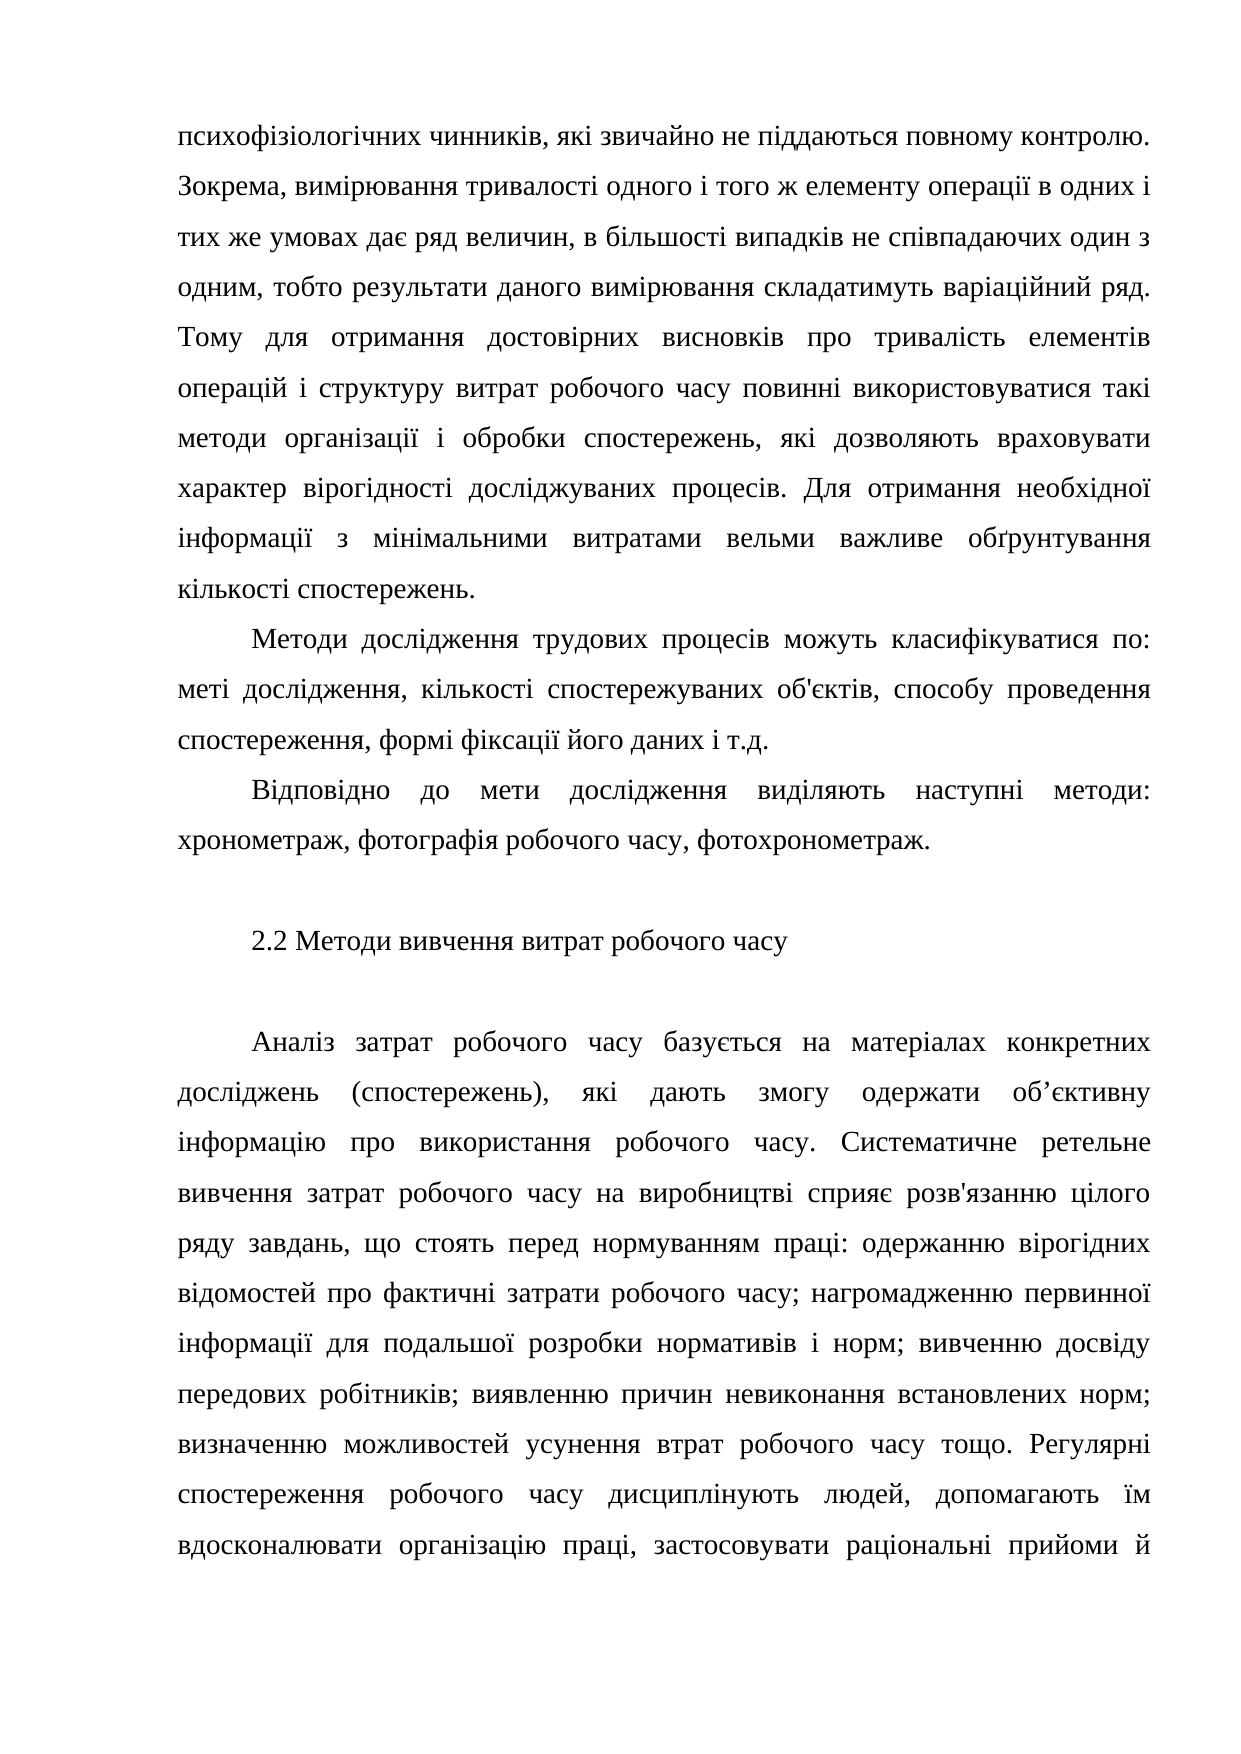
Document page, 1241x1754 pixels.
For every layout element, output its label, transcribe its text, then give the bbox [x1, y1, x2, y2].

text Методи дослідження трудових процесів можуть класифікуватися по: меті дослідження, кількості спостережуваних об'єктів, способу проведення спостереження, формі фіксації його даних і т.д. [177, 621, 1152, 755]
text Відповідно до мети дослідження виділяють наступні методи: хронометраж, фотографія робочого часу, фотохронометраж. [177, 772, 1152, 856]
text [177, 118, 1152, 604]
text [177, 1024, 1152, 1560]
text 2.2 Методи вивчення витрат робочого часу [177, 923, 1152, 957]
